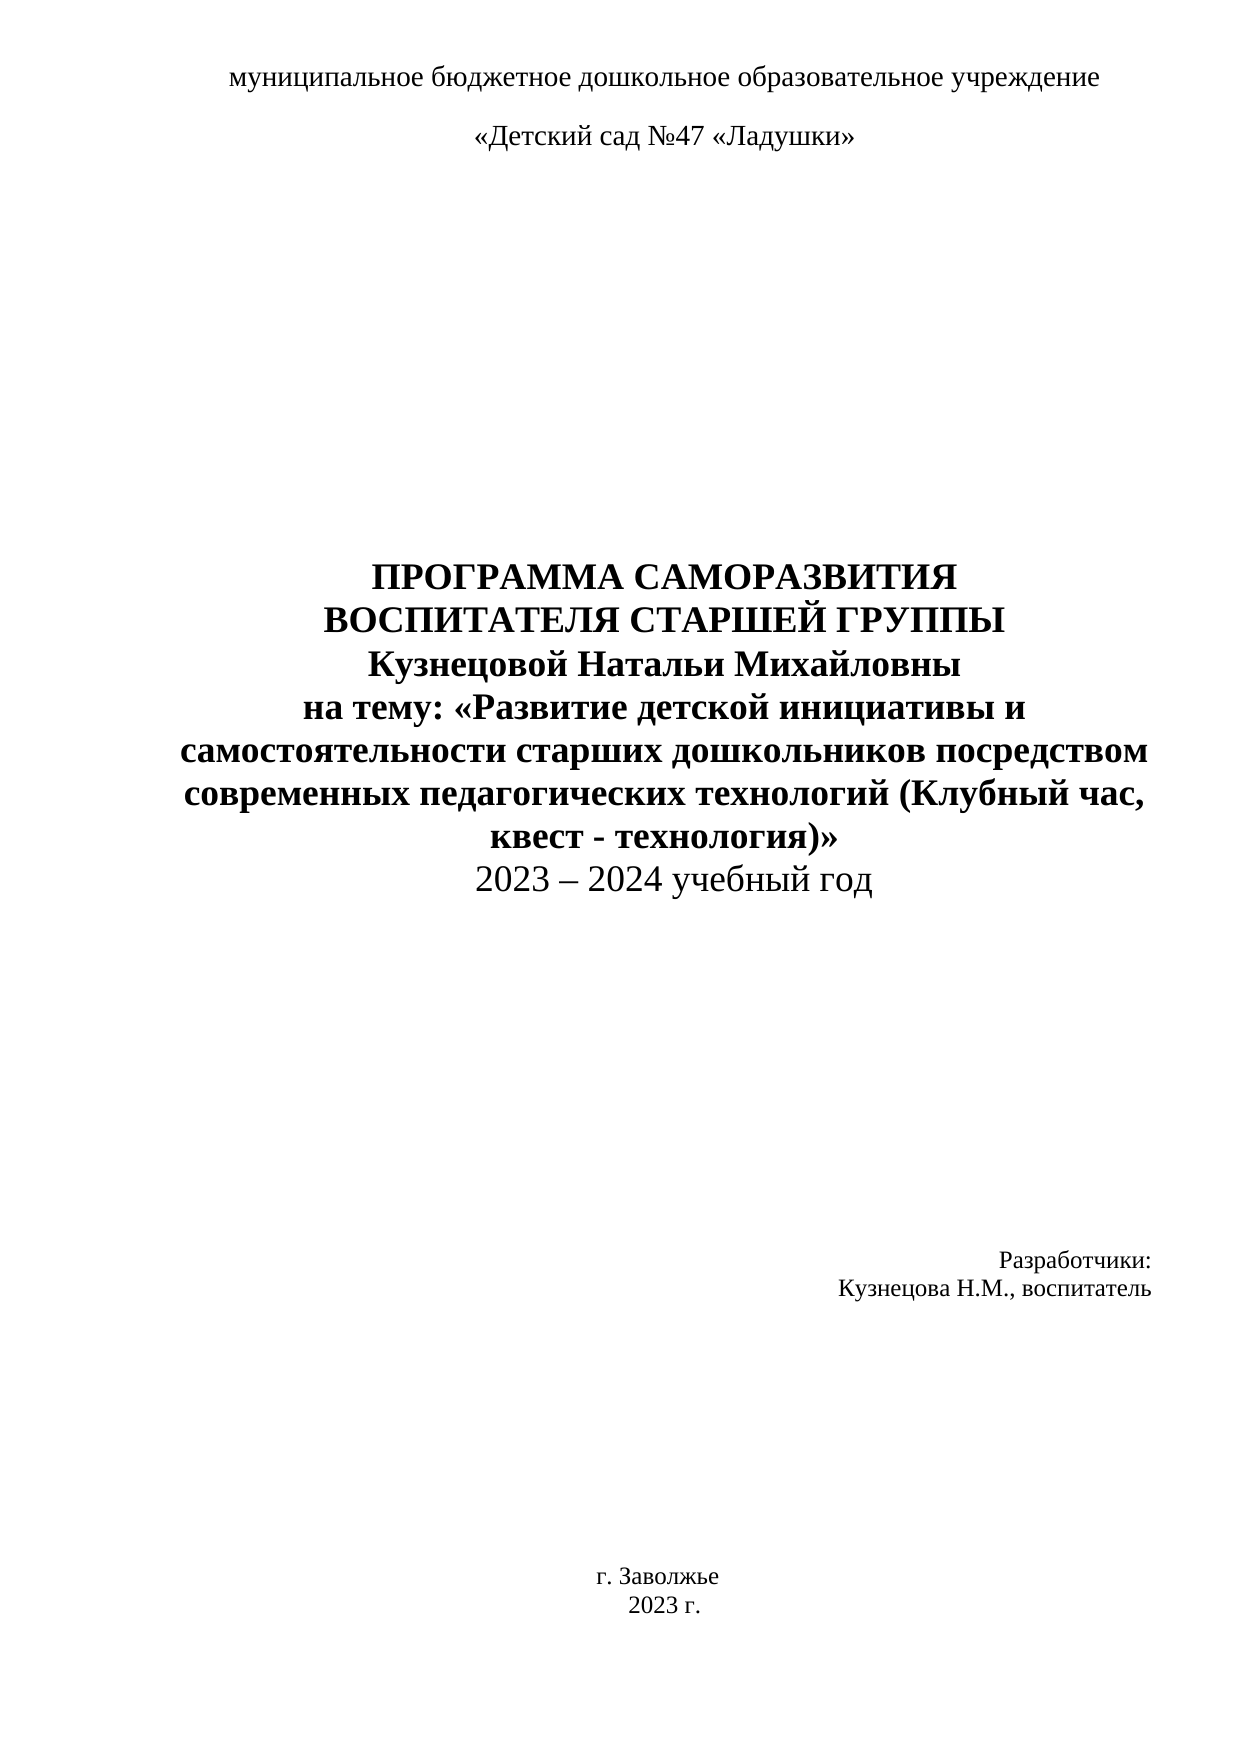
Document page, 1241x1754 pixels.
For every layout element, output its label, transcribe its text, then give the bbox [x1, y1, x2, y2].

text Кузнецова Н.М., воспитатель [177, 1273, 1152, 1302]
text Кузнецовой Натальи Михайловны [177, 641, 1152, 684]
text «Детский сад №47 «Ладушки» [177, 118, 1152, 152]
text ВОСПИТАТЕЛЯ СТАРШЕЙ ГРУППЫ [177, 598, 1152, 641]
text на тему: «Развитие детской инициативы и самостоятельности старших дошкольников посредством современных педагогических технологий (Клубный час, квест - технология)» [177, 684, 1152, 857]
text 2023 г. [177, 1590, 1152, 1618]
text муниципальное бюджетное дошкольное образовательное учреждение [177, 59, 1152, 93]
text ПРОГРАММА САМОРАЗВИТИЯ [177, 555, 1152, 598]
text г. Заволжье [177, 1561, 1152, 1590]
text Разработчики: [177, 1245, 1152, 1273]
text 2023 – 2024 учебный год [177, 857, 1152, 900]
